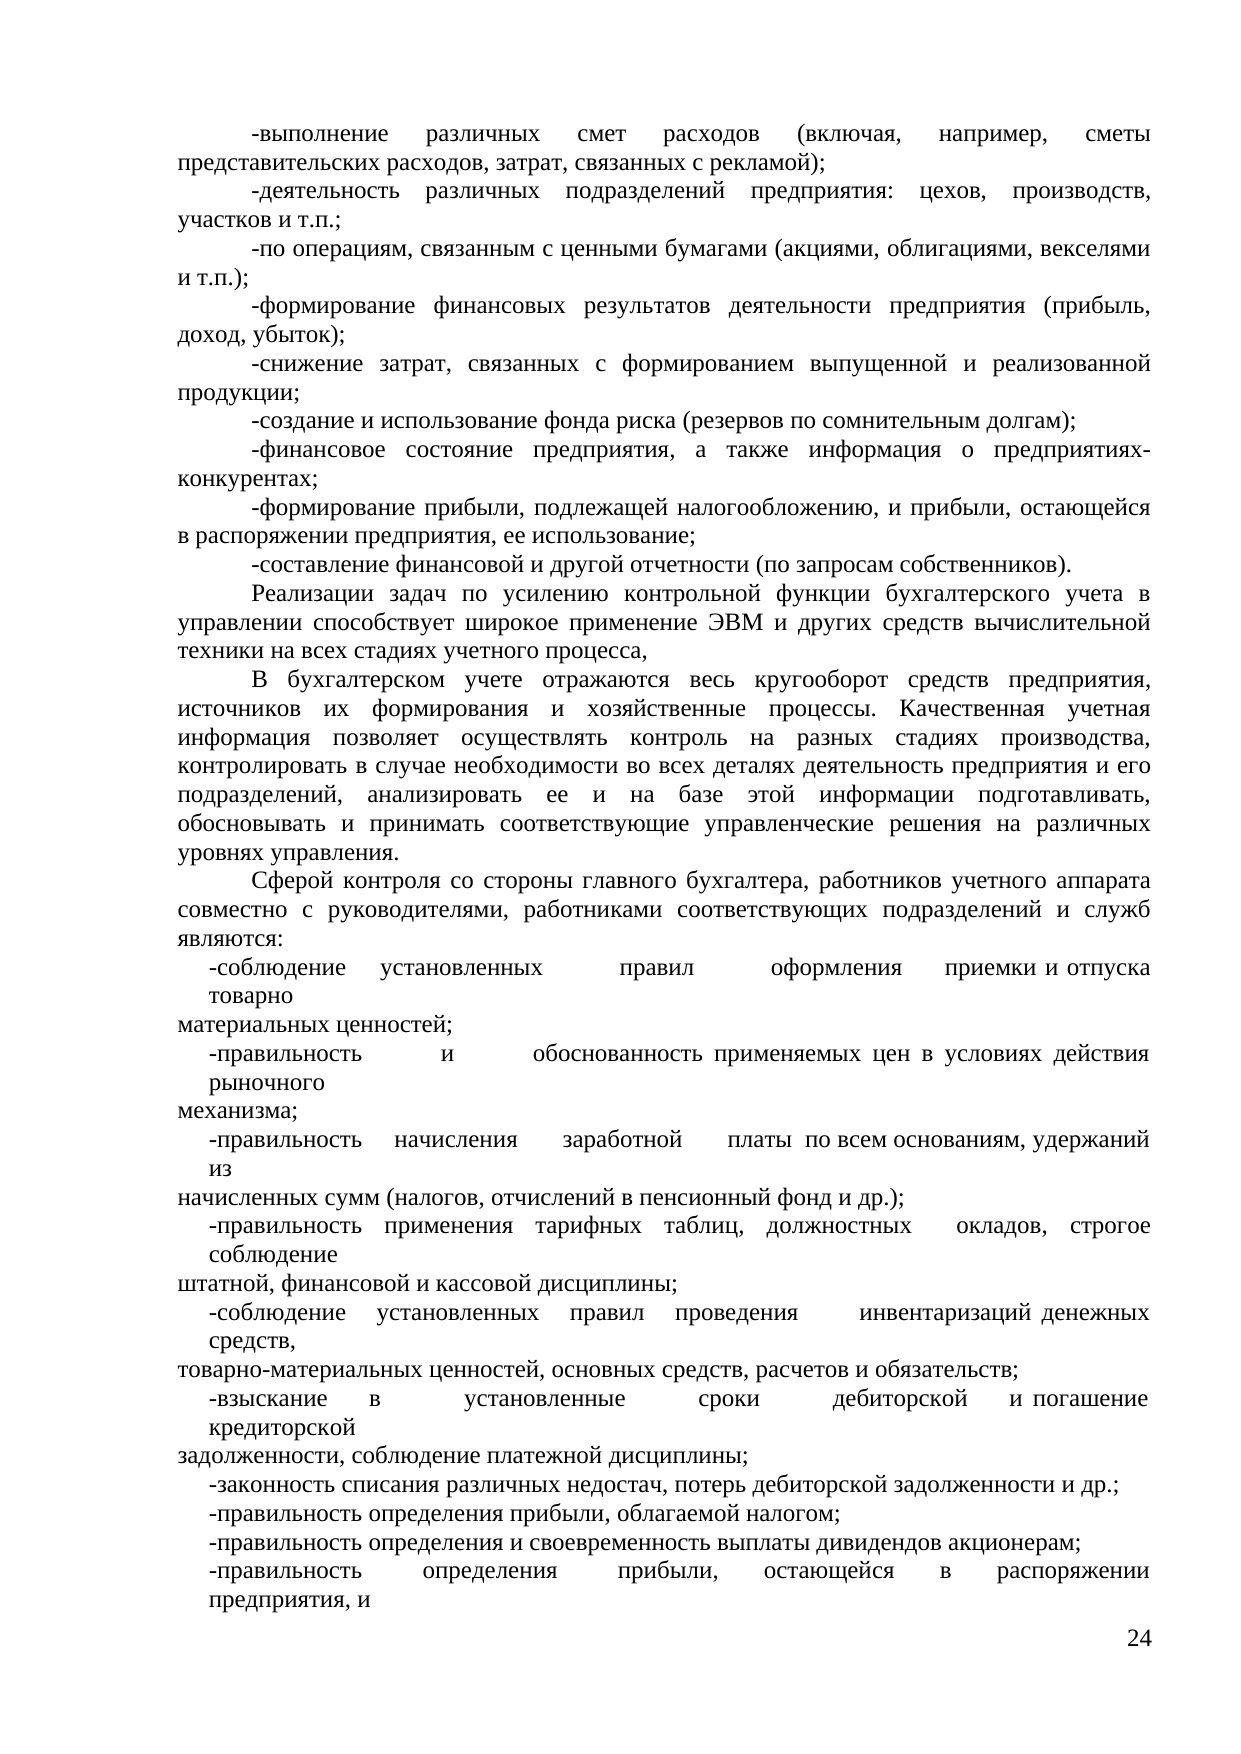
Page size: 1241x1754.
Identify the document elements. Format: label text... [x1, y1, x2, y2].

text -правильность определения прибыли, остающейся в распоряжении предприятия, и [208, 1556, 1152, 1613]
text Реализации задач по усилению контрольной функции бухгалтерского учета в управлении способствует широкое применение ЭВМ и других средств вычислительной техники на всех стадиях учетного процесса, [177, 578, 1152, 664]
text механизма; [177, 1096, 1152, 1124]
text -по операциям, связанным с ценными бумагами (акциями, облигациями, векселями и т.п.); [177, 233, 1152, 291]
text -правильность начисления заработной платы по всем основаниям, удержаний из [208, 1124, 1152, 1182]
text -формирование прибыли, подлежащей налогообложению, и прибыли, остающейся в распоряжении предприятия, ее использование; [177, 492, 1152, 549]
text -взыскание в установленные сроки дебиторской и погашение кредиторской [208, 1383, 1152, 1441]
text -правильность определения и своевременность выплаты дивидендов акционерам; [208, 1527, 1152, 1556]
text -выполнение различных смет расходов (включая, например, сметы представительских расходов, затрат, связанных с рекламой); [177, 118, 1152, 176]
text -правильность и обоснованность применяемых цен в условиях действия рыночного [208, 1038, 1152, 1096]
text -деятельность различных подразделений предприятия: цехов, производств, участков и т.п.; [177, 176, 1152, 233]
text -соблюдение установленных правил оформления приемки и отпуска товарно [208, 952, 1152, 1009]
text -формирование финансовых результатов деятельности предприятия (прибыль, доход, убыток); [177, 291, 1152, 348]
text -соблюдение установленных правил проведения инвентаризаций денежных средств, [208, 1297, 1152, 1354]
text задолженности, соблюдение платежной дисциплины; [177, 1441, 1152, 1469]
text -финансовое состояние предприятия, а также информация о предприятиях-конкурентах; [177, 434, 1152, 492]
text -создание и использование фонда риска (резервов по сомнительным долгам); [177, 406, 1152, 434]
text -правильность применения тарифных таблиц, должностных окладов, строгое соблюдение [208, 1211, 1152, 1268]
text штатной, финансовой и кассовой дисциплины; [177, 1268, 1152, 1297]
text материальных ценностей; [177, 1009, 1152, 1038]
text -законность списания различных недостач, потерь дебиторской задолженности и др.; [208, 1469, 1152, 1498]
text -снижение затрат, связанных с формированием выпущенной и реализованной продукции; [177, 348, 1152, 406]
text Сферой контроля со стороны главного бухгалтера, работников учетного аппарата совместно с руководителями, работниками соответствующих подразделений и служб являются: [177, 866, 1152, 952]
text -составление финансовой и другой отчетности (по запросам собственников). [177, 549, 1152, 578]
text В бухгалтерском учете отражаются весь кругооборот средств предприятия, источников их формирования и хозяйственные процессы. Качественная учетная информация позволяет осуществлять контроль на разных стадиях производства, контролировать в случае необходимости во всех деталях деятельность предприятия и его подразделений, анализировать ее и на базе этой информации подготавливать, обосновывать и принимать соответствующие управленческие решения на различных уровнях управления. [177, 664, 1152, 866]
text -правильность определения прибыли, облагаемой налогом; [208, 1498, 1152, 1527]
text начисленных сумм (налогов, отчислений в пенсионный фонд и др.); [177, 1182, 1152, 1211]
text товарно-материальных ценностей, основных средств, расчетов и обязательств; [177, 1354, 1152, 1383]
